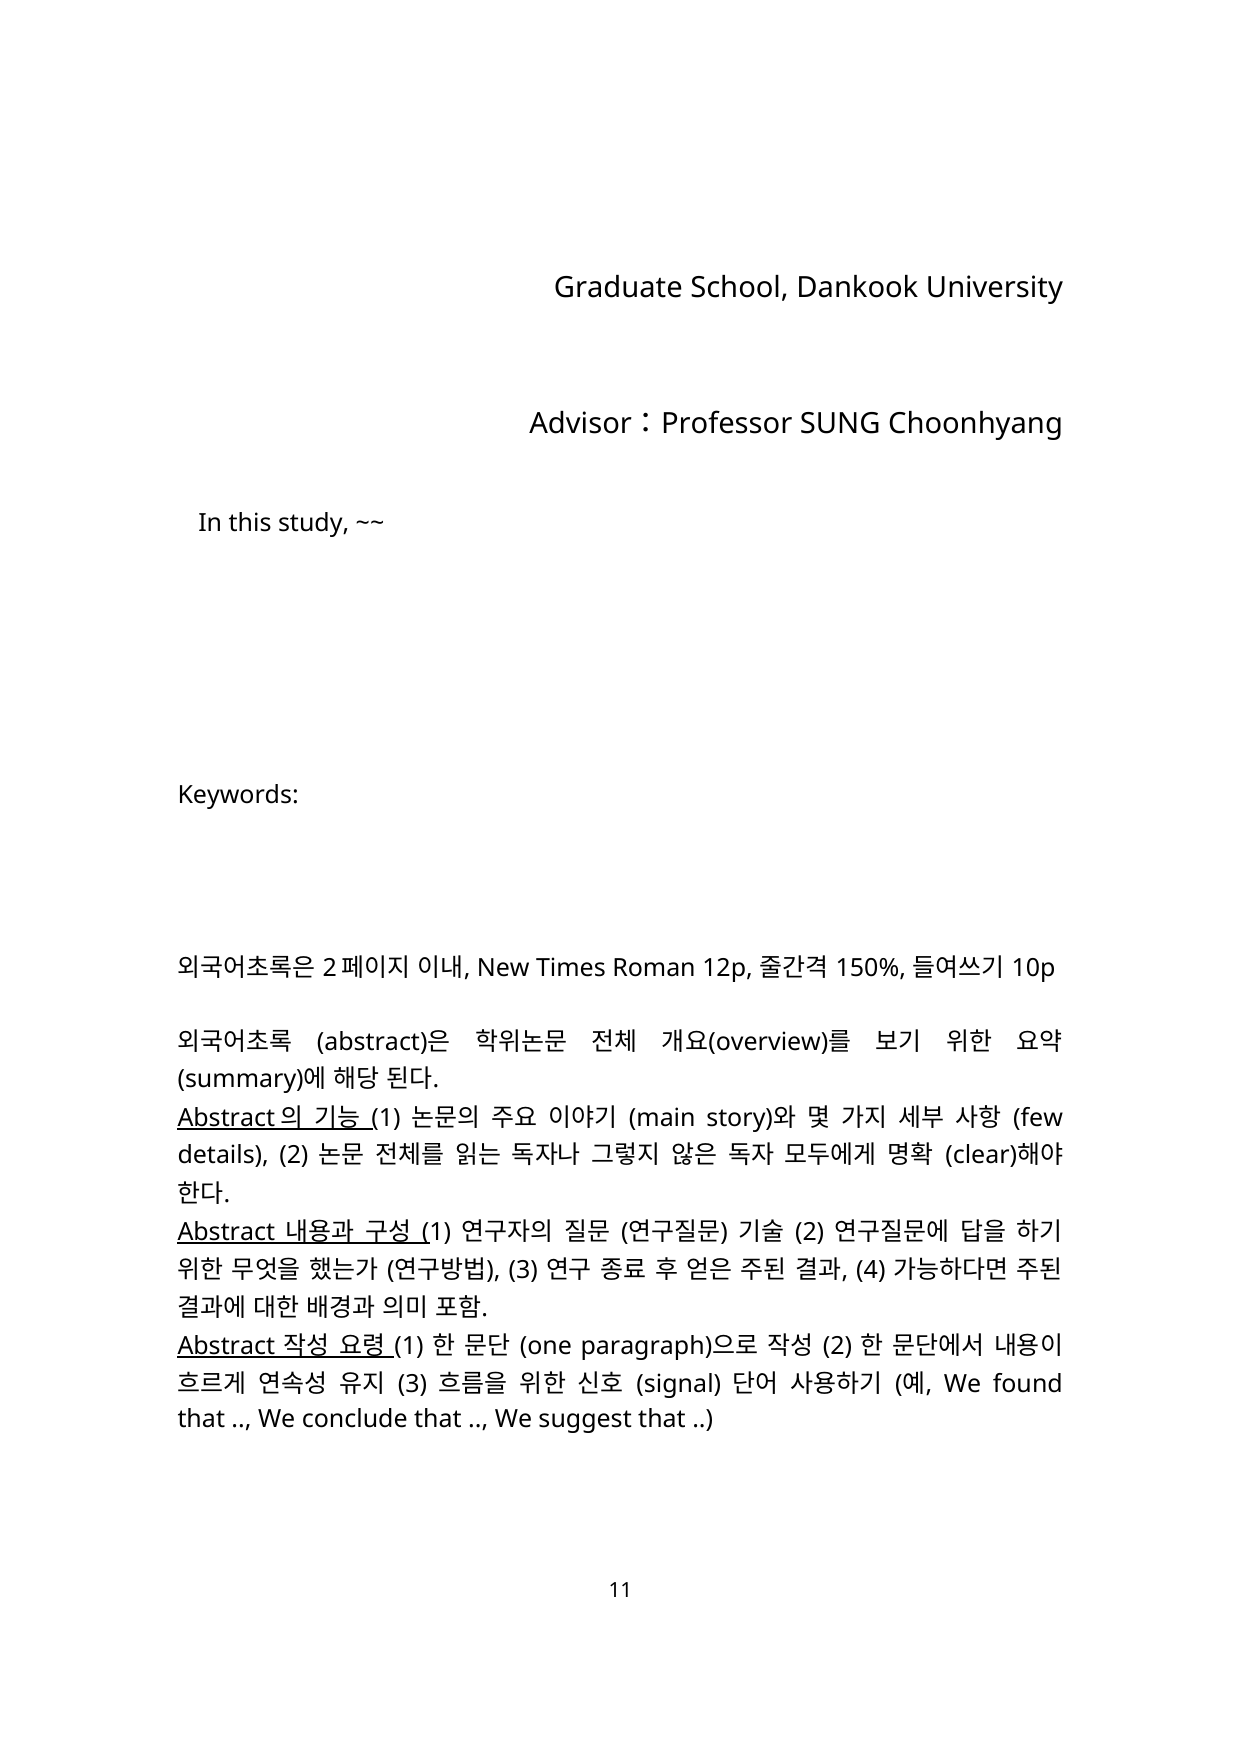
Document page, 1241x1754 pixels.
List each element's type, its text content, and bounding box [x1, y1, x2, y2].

text In this study, ~~ [177, 504, 1063, 538]
text Abstract의 기능 (1) 논문의 주요 이야기 (main story)와 몇 가지 세부 사항 (few details), (2) 논문 전체를 읽는 독자나 그렇지 않은 독자 모두에게 명확 (clear)해야 한다. [177, 1097, 1063, 1209]
text Abstract 내용과 구성 (1) 연구자의 질문 (연구질문) 기술 (2) 연구질문에 답을 하기 위한 무엇을 했는가 (연구방법), (3) 연구 종료 후 얻은 주된 결과, (4) 가능하다면 주된 결과에 대한 배경과 의미 포함. [177, 1211, 1063, 1323]
text 외국어초록 (abstract)은 학위논문 전체 개요(overview)를 보기 위한 요약 (summary)에 해당 된다. [177, 1021, 1063, 1095]
text Advisor：Professor SUNG Choonhyang [177, 399, 1063, 442]
text Abstract 작성 요령 (1) 한 문단 (one paragraph)으로 작성 (2) 한 문단에서 내용이 흐르게 연속성 유지 (3) 흐름을 위한 신호 (signal) 단어 사용하기 (예, We found that .., We conclude that .., We suggest that ..) [177, 1325, 1063, 1435]
text Keywords: [177, 777, 1063, 811]
text Graduate School, Dankook University [177, 266, 1063, 306]
text 외국어초록은 2페이지 이내, New Times Roman 12p, 줄간격 150%, 들여쓰기 10p [177, 947, 1063, 983]
